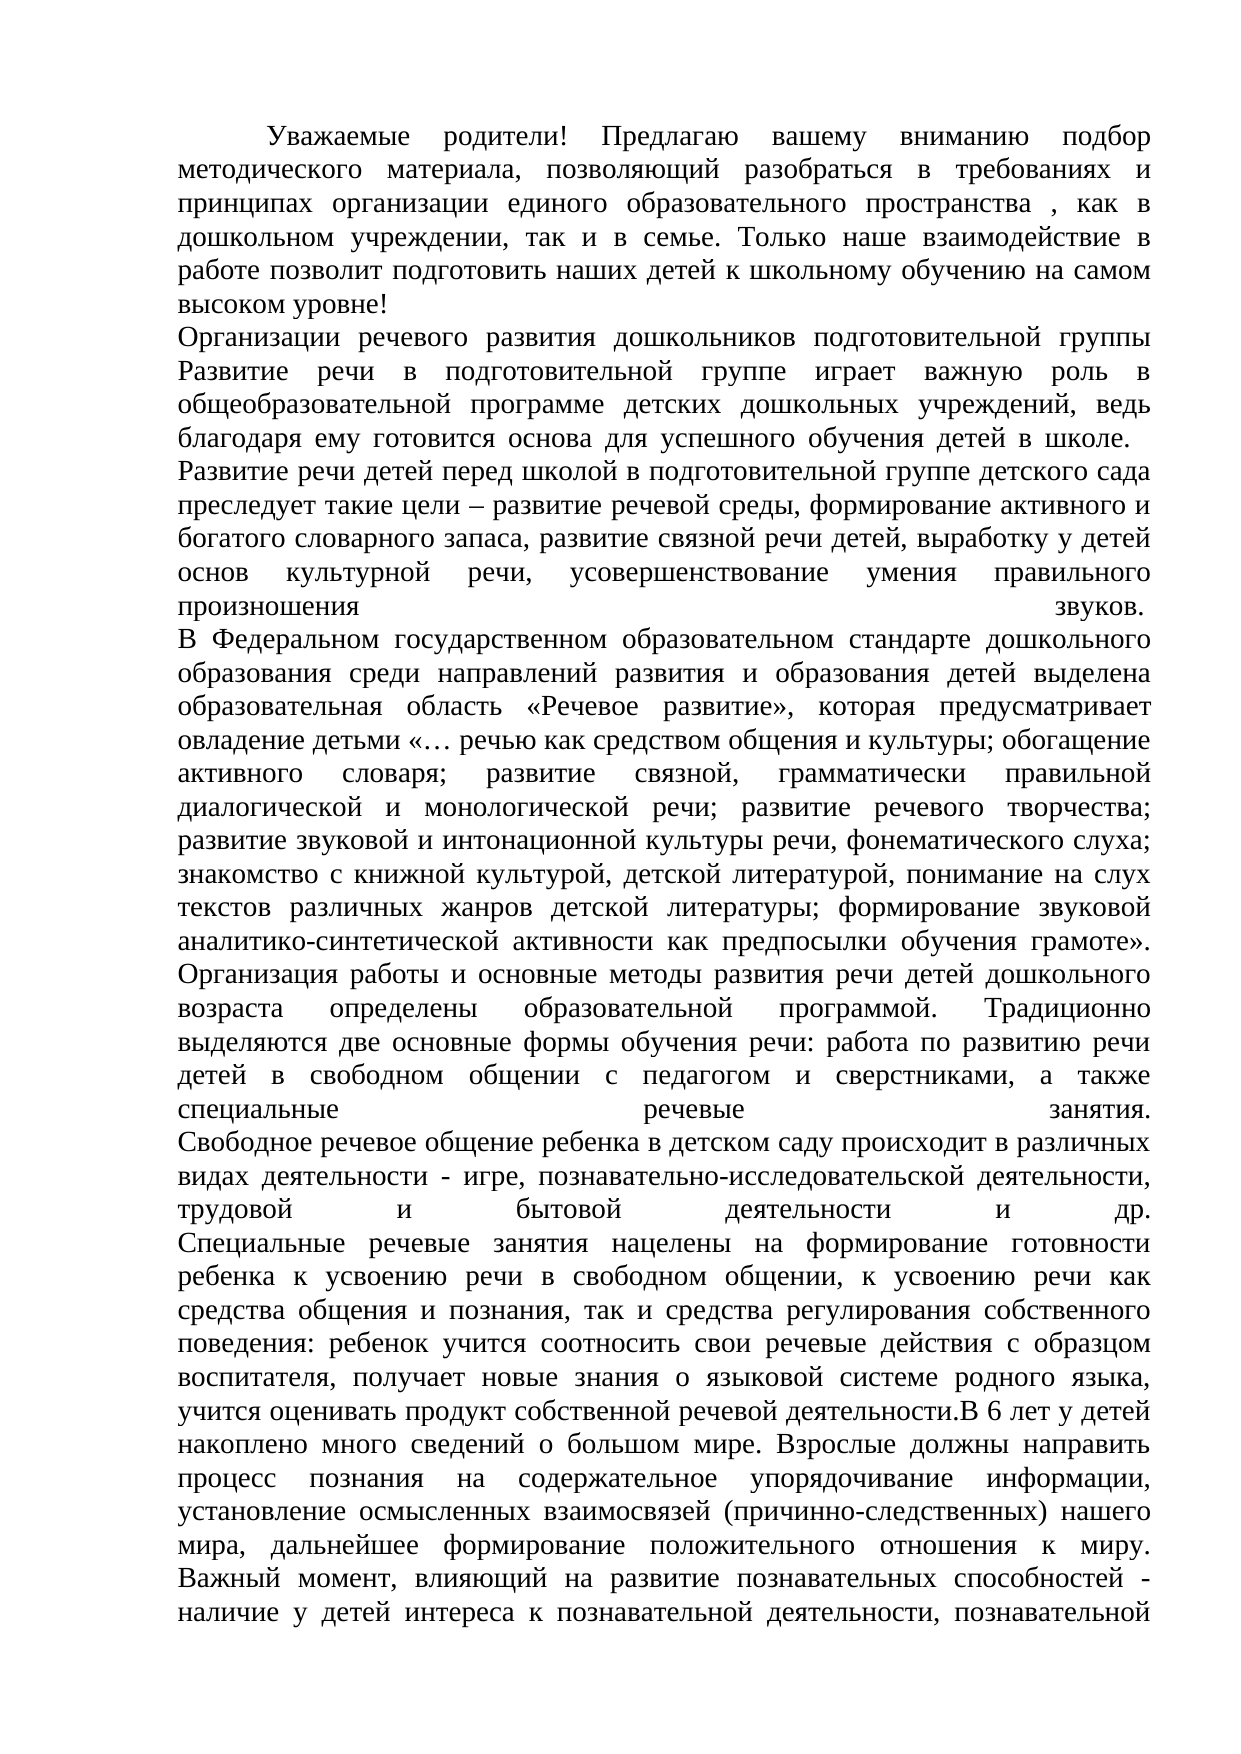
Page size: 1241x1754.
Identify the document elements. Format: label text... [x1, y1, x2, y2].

text Уважаемые родители! Предлагаю вашему вниманию подбор методического материала, позволяющий разобраться в требованиях и принципах организации единого образовательного пространства , как в дошкольном учреждении, так и в семье. Только наше взаимодействие в работе позволит подготовить наших детей к школьному обучению на самом высоком уровне! [177, 118, 1152, 319]
